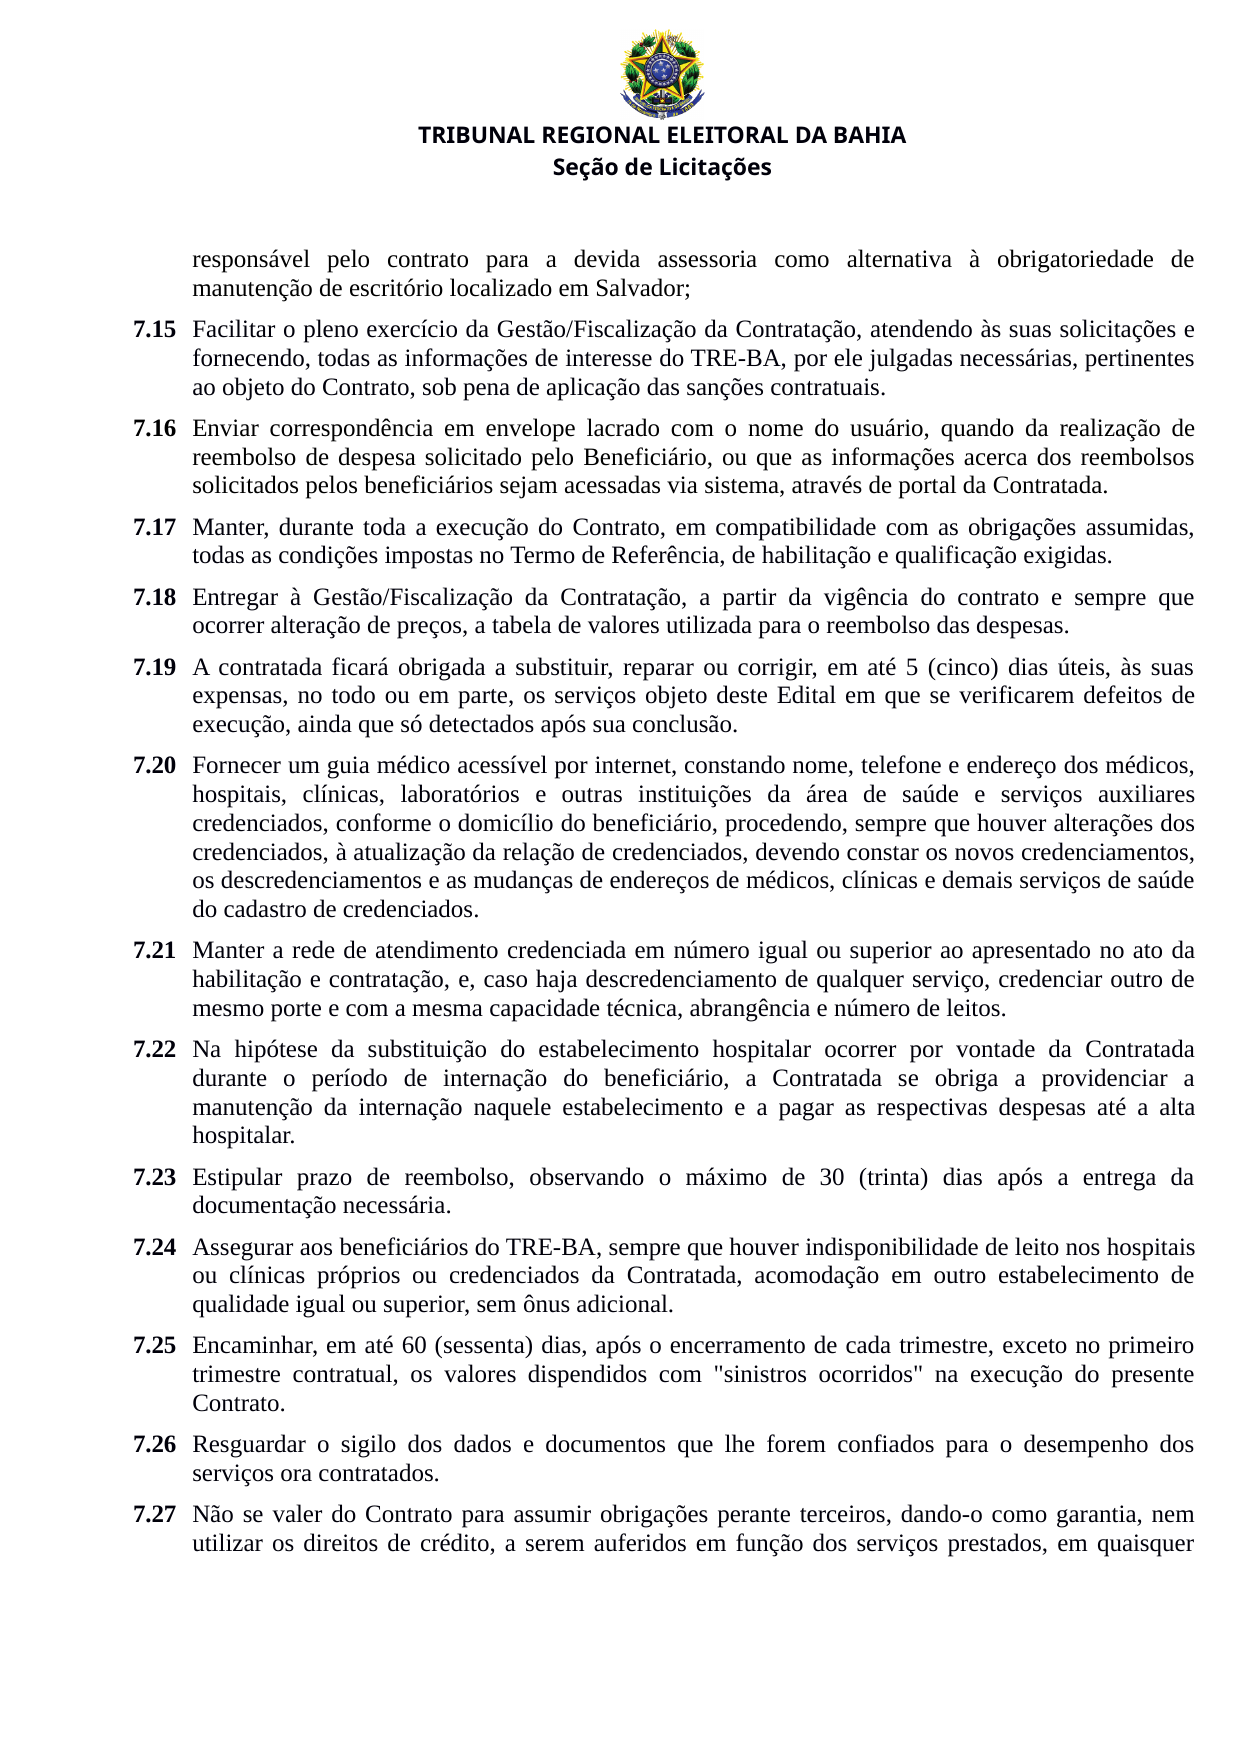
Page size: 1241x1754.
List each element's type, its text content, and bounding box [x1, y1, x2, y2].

list Assegurar aos beneficiários do TRE-BA, sempre que houver indisponibilidade de leito nos hospitais ou clínicas próprios ou credenciados da Contratada, acomodação em outro estabelecimento de qualidade igual ou superior, sem ônus adicional. [133, 1232, 1196, 1318]
list Fornecer um guia médico acessível por internet, constando nome, telefone e endereço dos médicos, hospitais, clínicas, laboratórios e outras instituições da área de saúde e serviços auxiliares credenciados, conforme o domicílio do beneficiário, procedendo, sempre que houver alterações dos credenciados, à atualização da relação de credenciados, devendo constar os novos credenciamentos, os descredenciamentos e as mudanças de endereços de médicos, clínicas e demais serviços de saúde do cadastro de credenciados. [133, 751, 1196, 923]
list Na hipótese da substituição do estabelecimento hospitalar ocorrer por vontade da Contratada durante o período de internação do beneficiário, a Contratada se obriga a providenciar a manutenção da internação naquele estabelecimento e a pagar as respectivas despesas até a alta hospitalar. [133, 1034, 1196, 1149]
list Facilitar o pleno exercício da Gestão/Fiscalização da Contratação, atendendo às suas solicitações e fornecendo, todas as informações de interesse do TRE-BA, por ele julgadas necessárias, pertinentes ao objeto do Contrato, sob pena de aplicação das sanções contratuais. [133, 314, 1196, 401]
list A contratada ficará obrigada a substituir, reparar ou corrigir, em até 5 (cinco) dias úteis, às suas expensas, no todo ou em parte, os serviços objeto deste Edital em que se verificarem defeitos de execução, ainda que só detectados após sua conclusão. [133, 652, 1196, 738]
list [133, 1499, 1196, 1557]
list Enviar correspondência em envelope lacrado com o nome do usuário, quando da realização de reembolso de despesa solicitado pelo Beneficiário, ou que as informações acerca dos reembolsos solicitados pelos beneficiários sejam acessadas via sistema, através de portal da Contratada. [133, 413, 1196, 499]
list Encaminhar, em até 60 (sessenta) dias, após o encerramento de cada trimestre, exceto no primeiro trimestre contratual, os valores dispendidos com "sinistros ocorridos" na execução do presente Contrato. [133, 1331, 1196, 1417]
list Resguardar o sigilo dos dados e documentos que lhe forem confiados para o desempenho dos serviços ora contratados. [133, 1429, 1196, 1487]
list Manter, durante toda a execução do Contrato, em compatibilidade com as obrigações assumidas, todas as condições impostas no Termo de Referência, de habilitação e qualificação exigidas. [133, 512, 1196, 569]
list Entregar à Gestão/Fiscalização da Contratação, a partir da vigência do contrato e sempre que ocorrer alteração de preços, a tabela de valores utilizada para o reembolso das despesas. [133, 582, 1196, 639]
list Estipular prazo de reembolso, observando o máximo de 30 (trinta) dias após a entrega da documentação necessária. [133, 1162, 1196, 1219]
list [133, 244, 1196, 302]
list Manter a rede de atendimento credenciada em número igual ou superior ao apresentado no ato da habilitação e contratação, e, caso haja descredenciamento de qualquer serviço, credenciar outro de mesmo porte e com a mesma capacidade técnica, abrangência e número de leitos. [133, 936, 1196, 1022]
